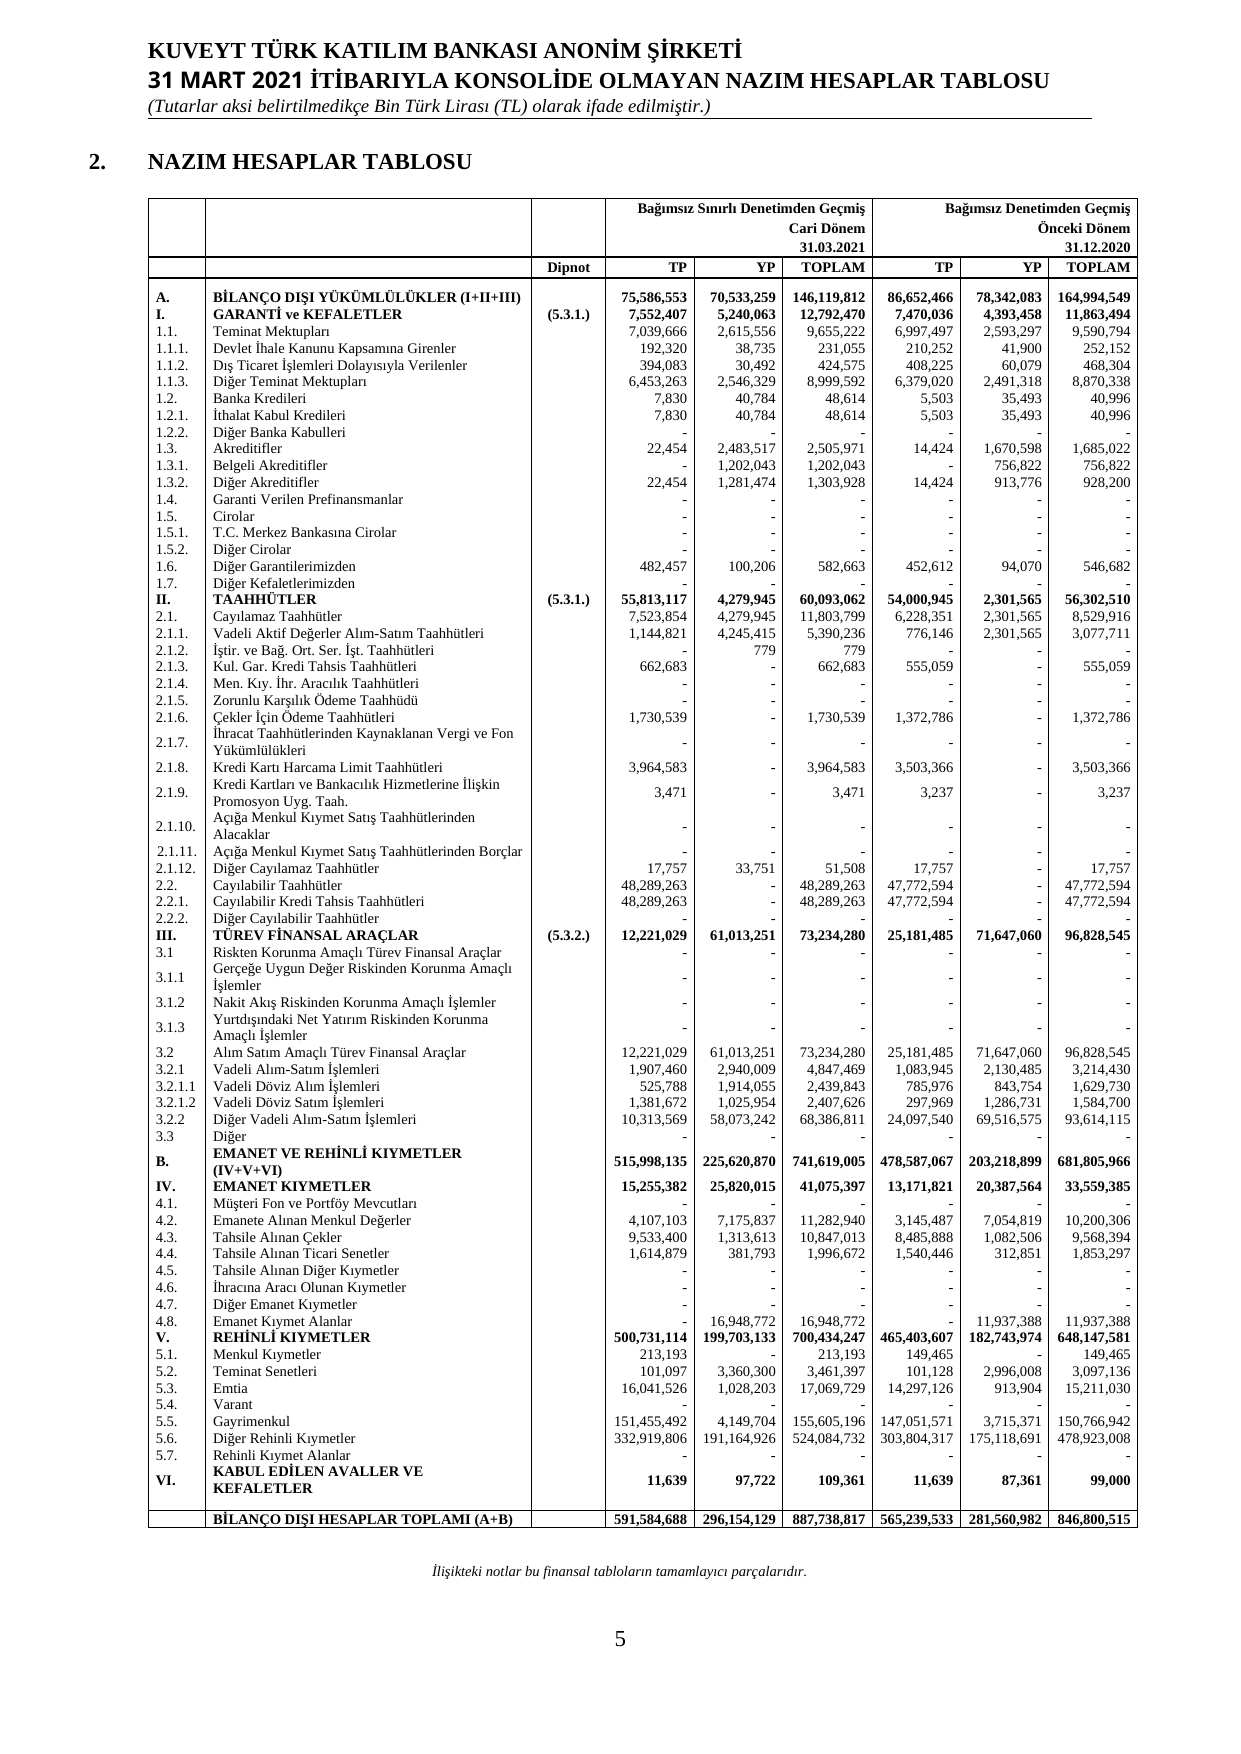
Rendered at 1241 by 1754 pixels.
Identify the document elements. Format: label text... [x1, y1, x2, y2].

table_cell 3,503,366 [873, 759, 960, 776]
table_cell 1.6. [149, 558, 205, 574]
table_cell Diğer [206, 1128, 531, 1144]
table_cell [532, 507, 605, 524]
table_cell - [873, 524, 960, 541]
table_cell TP [606, 258, 694, 277]
table_cell 14,424 [873, 474, 960, 491]
table_cell 582,663 [783, 558, 872, 574]
table_cell - [1049, 910, 1137, 927]
table_cell 1.1. [149, 323, 205, 339]
table_cell 2.1.4. [149, 675, 205, 692]
table_cell - [1049, 809, 1137, 843]
text İlişikteki notlar bu finansal tabloların tamamlayıcı parçalarıdır. [148, 1563, 1092, 1580]
table_cell 192,320 [606, 340, 694, 356]
table_cell Zorunlu Karşılık Ödeme Taahhüdü [206, 692, 531, 708]
table_cell İştir. ve Bağ. Ort. Ser. İşt. Taahhütleri [206, 641, 531, 658]
table_cell - [961, 759, 1048, 776]
table_cell 69,516,575 [961, 1111, 1048, 1128]
table_cell [532, 759, 605, 776]
table_cell 8,485,888 [873, 1229, 960, 1245]
table_cell [532, 893, 605, 910]
table_cell 3.1.2 [149, 994, 205, 1010]
table_cell - [1049, 507, 1137, 524]
table_cell 10,313,569 [606, 1111, 694, 1128]
table_cell [149, 258, 205, 277]
table_cell - [783, 994, 872, 1010]
table_cell Kredi Kartları ve Bankacılık Hizmetlerine İlişkin Promosyon Uyg. Taah. [206, 776, 531, 809]
table_cell 2.1.9. [149, 776, 205, 809]
table_cell 5,390,236 [783, 625, 872, 641]
table_cell 13,171,821 [873, 1178, 960, 1195]
table_cell [532, 1044, 605, 1061]
table_cell 2.1.11. [149, 843, 205, 859]
table_cell Emanet Kıymet Alanlar [206, 1312, 531, 1329]
table_cell 48,289,263 [606, 893, 694, 910]
table_cell 3,077,711 [1049, 625, 1137, 641]
table_cell Diğer Akreditifler [206, 474, 531, 491]
table_cell Diğer Cayılamaz Taahhütler [206, 860, 531, 876]
table_cell 3,503,366 [1049, 759, 1137, 776]
table_header Bağımsız Denetimden Geçmiş [873, 199, 1137, 218]
table_cell [532, 1145, 605, 1178]
table_cell [532, 1178, 605, 1195]
table_cell 9,655,222 [783, 323, 872, 339]
table_cell - [783, 541, 872, 558]
table_cell 1,730,539 [606, 709, 694, 725]
table_cell Dipnot [532, 258, 605, 277]
table_cell 203,218,899 [961, 1145, 1048, 1178]
table_cell 8,529,916 [1049, 608, 1137, 625]
table_cell Diğer Teminat Mektupları [206, 373, 531, 390]
table_cell 30,492 [695, 356, 782, 373]
table_cell - [873, 574, 960, 591]
table_cell 3,471 [606, 776, 694, 809]
table_cell [532, 407, 605, 423]
table_cell 14,424 [873, 440, 960, 457]
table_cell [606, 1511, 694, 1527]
table_cell 41,900 [961, 340, 1048, 356]
table_cell - [1049, 1128, 1137, 1144]
table_cell Riskten Korunma Amaçlı Türev Finansal Araçlar [206, 943, 531, 960]
table_cell 11,803,799 [783, 608, 872, 625]
table_cell 35,493 [961, 407, 1048, 423]
table_cell Kul. Gar. Kredi Tahsis Taahhütleri [206, 658, 531, 675]
table_cell 22,454 [606, 440, 694, 457]
table_cell - [961, 507, 1048, 524]
table_cell 231,055 [783, 340, 872, 356]
table_cell EMANET KIYMETLER [206, 1178, 531, 1195]
table_cell 33,559,385 [1049, 1178, 1137, 1195]
table_header Bağımsız Sınırlı Denetimden Geçmiş [606, 199, 872, 218]
table_cell Diğer Cayılabilir Taahhütler [206, 910, 531, 927]
table_cell 394,083 [606, 356, 694, 373]
table_cell 478,587,067 [873, 1145, 960, 1178]
table_cell Diğer Vadeli Alım-Satım İşlemleri [206, 1111, 531, 1128]
table_cell [532, 910, 605, 927]
table_cell 6,379,020 [873, 373, 960, 390]
table_cell 4,393,458 [961, 306, 1048, 323]
table_cell 24,097,540 [873, 1111, 960, 1128]
table_cell 3,471 [783, 776, 872, 809]
table_cell 3.1.3 [149, 1010, 205, 1044]
table_cell 2.1.1. [149, 625, 205, 641]
table_cell 10,200,306 [1049, 1212, 1137, 1228]
table_cell - [873, 675, 960, 692]
table_cell 12,792,470 [783, 306, 872, 323]
table_cell 2.1.3. [149, 658, 205, 675]
table_cell 2.2. [149, 876, 205, 893]
table_cell 9,590,794 [1049, 323, 1137, 339]
table_cell [532, 373, 605, 390]
table_cell (5.3.2.) [532, 927, 605, 943]
table_cell Vadeli Aktif Değerler Alım-Satım Taahhütleri [206, 625, 531, 641]
table_cell [532, 709, 605, 725]
table_cell 1,083,945 [873, 1061, 960, 1077]
table_cell Teminat Mektupları [206, 323, 531, 339]
table_cell [532, 1128, 605, 1144]
table_cell 6,997,497 [873, 323, 960, 339]
table_cell 3,964,583 [783, 759, 872, 776]
table_cell - [783, 960, 872, 994]
table_cell - [783, 910, 872, 927]
table_cell 1,202,043 [783, 457, 872, 474]
table_cell 1.4. [149, 491, 205, 507]
table_cell EMANET VE REHİNLİ KIYMETLER (IV+V+VI) [206, 1145, 531, 1178]
table_cell II. [149, 591, 205, 608]
table_cell - [695, 424, 782, 440]
table_cell - [961, 1279, 1048, 1296]
table_cell 482,457 [606, 558, 694, 574]
table_cell - [606, 910, 694, 927]
table_cell - [695, 692, 782, 708]
table_cell 4.4. [149, 1245, 205, 1262]
table_cell 5,503 [873, 407, 960, 423]
table_cell - [961, 943, 1048, 960]
table_cell 48,289,263 [606, 876, 694, 893]
table_cell - [606, 507, 694, 524]
table_cell 3,237 [873, 776, 960, 809]
table_cell 9,533,400 [606, 1229, 694, 1245]
table_cell 1,730,539 [783, 709, 872, 725]
table_cell - [606, 1262, 694, 1279]
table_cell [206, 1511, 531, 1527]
table_cell 47,772,594 [1049, 876, 1137, 893]
table_cell 2.1.8. [149, 759, 205, 776]
table_cell - [606, 809, 694, 843]
table_cell 4,279,945 [695, 591, 782, 608]
table_cell 515,998,135 [606, 1145, 694, 1178]
table_cell 1,540,446 [873, 1245, 960, 1262]
table_cell - [961, 692, 1048, 708]
table_cell - [695, 507, 782, 524]
table_cell Diğer Cirolar [206, 541, 531, 558]
table_cell - [606, 960, 694, 994]
table_cell 2,407,626 [783, 1094, 872, 1111]
table_cell 2.1.6. [149, 709, 205, 725]
table_cell - [695, 843, 782, 859]
table_cell - [873, 1262, 960, 1279]
table_cell - [873, 960, 960, 994]
table_cell [1049, 279, 1137, 289]
table_cell Belgeli Akreditifler [206, 457, 531, 474]
table_cell - [1049, 541, 1137, 558]
table_cell 3.1.1 [149, 960, 205, 994]
table_cell 47,772,594 [873, 893, 960, 910]
table_cell 3.2.1.2 [149, 1094, 205, 1111]
table_cell 1.3.1. [149, 457, 205, 474]
table_cell - [1049, 692, 1137, 708]
table_cell 843,754 [961, 1078, 1048, 1094]
table_cell 1,202,043 [695, 457, 782, 474]
table_cell B. [149, 1145, 205, 1178]
table_cell - [873, 1279, 960, 1296]
table_cell [532, 641, 605, 658]
table_cell 55,813,117 [606, 591, 694, 608]
table_cell [532, 860, 605, 876]
table_cell - [1049, 491, 1137, 507]
table_cell YP [961, 258, 1048, 277]
table_cell - [961, 574, 1048, 591]
table_cell - [961, 960, 1048, 994]
table_cell 2.1.2. [149, 641, 205, 658]
table_cell - [695, 1010, 782, 1044]
table_cell 4.2. [149, 1212, 205, 1228]
table_cell - [606, 692, 694, 708]
table_cell 1,313,613 [695, 1229, 782, 1245]
table_cell 3.2.1 [149, 1061, 205, 1077]
table_cell - [783, 491, 872, 507]
table_cell 3.1 [149, 943, 205, 960]
table_cell - [873, 1010, 960, 1044]
table_cell Diğer Banka Kabulleri [206, 424, 531, 440]
table_cell - [961, 709, 1048, 725]
table_cell - [961, 491, 1048, 507]
table_cell 33,751 [695, 860, 782, 876]
table_cell Tahsile Alınan Diğer Kıymetler [206, 1262, 531, 1279]
table_cell 41,075,397 [783, 1178, 872, 1195]
table_cell 7,830 [606, 390, 694, 407]
table_cell 7,039,666 [606, 323, 694, 339]
table_cell - [961, 424, 1048, 440]
table_cell T.C. Merkez Bankasına Cirolar [206, 524, 531, 541]
table_cell [961, 279, 1048, 289]
table_cell Cayılamaz Taahhütler [206, 608, 531, 625]
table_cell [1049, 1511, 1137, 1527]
table_cell 12,221,029 [606, 1044, 694, 1061]
table_cell 4.6. [149, 1279, 205, 1296]
table_cell 71,647,060 [961, 1044, 1048, 1061]
table_cell [532, 1061, 605, 1077]
table_cell 1,670,598 [961, 440, 1048, 457]
table_cell 8,999,592 [783, 373, 872, 390]
table_cell 3.2 [149, 1044, 205, 1061]
table_cell Garanti Verilen Prefinansmanlar [206, 491, 531, 507]
table_cell [532, 1296, 605, 1312]
table_cell 1,082,506 [961, 1229, 1048, 1245]
table_cell - [783, 943, 872, 960]
table_cell 1,996,672 [783, 1245, 872, 1262]
table_cell - [606, 457, 694, 474]
table_cell 71,647,060 [961, 927, 1048, 943]
table_cell [532, 390, 605, 407]
table_cell - [606, 524, 694, 541]
table_cell [532, 356, 605, 373]
table_cell - [961, 524, 1048, 541]
table_cell Yurtdışındaki Net Yatırım Riskinden Korunma Amaçlı İşlemler [206, 1010, 531, 1044]
table_cell - [606, 574, 694, 591]
table_header [206, 199, 531, 256]
table_cell 12,221,029 [606, 927, 694, 943]
table_cell - [783, 692, 872, 708]
table_cell [532, 1195, 605, 1212]
table_cell 1,629,730 [1049, 1078, 1137, 1094]
table_cell - [606, 675, 694, 692]
table_cell 96,828,545 [1049, 1044, 1137, 1061]
table_cell 4,107,103 [606, 1212, 694, 1228]
table_cell 61,013,251 [695, 927, 782, 943]
table_cell [532, 289, 605, 306]
table_cell 47,772,594 [1049, 893, 1137, 910]
table_cell [532, 1245, 605, 1262]
table_cell Cirolar [206, 507, 531, 524]
table_cell - [695, 994, 782, 1010]
table_cell - [695, 1279, 782, 1296]
table_cell [532, 1212, 605, 1228]
table_cell TÜREV FİNANSAL ARAÇLAR [206, 927, 531, 943]
table_cell 96,828,545 [1049, 927, 1137, 943]
table_header [149, 199, 205, 256]
table_cell - [695, 574, 782, 591]
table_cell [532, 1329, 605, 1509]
table_cell 4.1. [149, 1195, 205, 1212]
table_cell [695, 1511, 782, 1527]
table_cell Açığa Menkul Kıymet Satış Taahhütlerinden Alacaklar [206, 809, 531, 843]
table_cell 252,152 [1049, 340, 1137, 356]
table_cell 1,584,700 [1049, 1094, 1137, 1111]
table_cell 93,614,115 [1049, 1111, 1137, 1128]
table_cell [532, 574, 605, 591]
table_cell 1.3.2. [149, 474, 205, 491]
table_cell - [695, 541, 782, 558]
table_cell [532, 1262, 605, 1279]
table_cell TOPLAM [1049, 258, 1137, 277]
table_cell - [961, 1195, 1048, 1212]
table_cell - [1049, 675, 1137, 692]
table_cell 2.2.2. [149, 910, 205, 927]
table_cell - [606, 994, 694, 1010]
table_cell Diğer Emanet Kıymetler [206, 1296, 531, 1312]
table_cell 779 [783, 641, 872, 658]
table_cell 11,282,940 [783, 1212, 872, 1228]
table_cell 225,620,870 [695, 1145, 782, 1178]
table_cell 73,234,280 [783, 927, 872, 943]
table_cell - [873, 843, 960, 859]
table_cell 785,976 [873, 1078, 960, 1094]
table_cell Cayılabilir Taahhütler [206, 876, 531, 893]
table_cell 1,614,879 [606, 1245, 694, 1262]
table_cell 2,505,971 [783, 440, 872, 457]
table_cell - [1049, 725, 1137, 759]
table_cell 468,304 [1049, 356, 1137, 373]
table_cell [532, 491, 605, 507]
table_cell 2,940,009 [695, 1061, 782, 1077]
table_cell 546,682 [1049, 558, 1137, 574]
table_cell - [961, 876, 1048, 893]
table_cell 6,228,351 [873, 608, 960, 625]
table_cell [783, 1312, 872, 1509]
table_cell - [606, 641, 694, 658]
table_cell 5,240,063 [695, 306, 782, 323]
table_cell - [1049, 960, 1137, 994]
table_cell 2,130,485 [961, 1061, 1048, 1077]
table_cell - [783, 1262, 872, 1279]
table_cell 3,964,583 [606, 759, 694, 776]
table_cell IV. [149, 1178, 205, 1195]
table_cell 1.7. [149, 574, 205, 591]
table_cell - [1049, 994, 1137, 1010]
table_cell [532, 524, 605, 541]
table_cell - [873, 943, 960, 960]
table_cell 1.5.1. [149, 524, 205, 541]
table_cell 75,586,553 [606, 289, 694, 306]
table_cell - [961, 860, 1048, 876]
text 2. NAZIM HESAPLAR TABLOSU [89, 148, 1092, 174]
table_cell Önceki Dönem [873, 218, 1137, 237]
table_cell 100,206 [695, 558, 782, 574]
table_cell - [606, 1279, 694, 1296]
table_cell 11,863,494 [1049, 306, 1137, 323]
table_cell - [783, 507, 872, 524]
table_cell - [695, 809, 782, 843]
table_cell - [873, 1128, 960, 1144]
table_cell - [695, 725, 782, 759]
table_cell Emanete Alınan Menkul Değerler [206, 1212, 531, 1228]
table_cell 54,000,945 [873, 591, 960, 608]
table_cell 381,793 [695, 1245, 782, 1262]
table_cell İhracat Taahhütlerinden Kaynaklanan Vergi ve Fon Yükümlülükleri [206, 725, 531, 759]
table_cell [532, 994, 605, 1010]
table_cell 424,575 [783, 356, 872, 373]
table_cell - [783, 424, 872, 440]
table_cell Gerçeğe Uygun Değer Riskinden Korunma Amaçlı İşlemler [206, 960, 531, 994]
table_cell - [783, 675, 872, 692]
table_cell 2.2.1. [149, 893, 205, 910]
table_cell 60,079 [961, 356, 1048, 373]
table_cell - [695, 876, 782, 893]
table_cell 1,914,055 [695, 1078, 782, 1094]
table_cell [149, 279, 205, 289]
table_cell - [695, 491, 782, 507]
table_cell - [961, 809, 1048, 843]
table_cell Açığa Menkul Kıymet Satış Taahhütlerinden Borçlar [206, 843, 531, 859]
table_cell Tahsile Alınan Ticari Senetler [206, 1245, 531, 1262]
table_cell - [606, 1296, 694, 1312]
table_cell [532, 1111, 605, 1128]
table_cell 525,788 [606, 1078, 694, 1094]
table_cell 70,533,259 [695, 289, 782, 306]
table_cell - [695, 1296, 782, 1312]
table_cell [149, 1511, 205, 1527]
table_cell 9,568,394 [1049, 1229, 1137, 1245]
table_cell - [873, 541, 960, 558]
table_cell - [961, 1262, 1048, 1279]
table_cell 1,381,672 [606, 1094, 694, 1111]
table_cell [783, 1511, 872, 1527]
table_cell - [961, 1010, 1048, 1044]
table_cell - [695, 709, 782, 725]
table_cell [532, 1279, 605, 1296]
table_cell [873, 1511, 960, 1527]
table_cell 94,070 [961, 558, 1048, 574]
table_cell - [695, 759, 782, 776]
table_cell 2.1.5. [149, 692, 205, 708]
table_cell I. [149, 306, 205, 323]
table_cell - [1049, 1296, 1137, 1312]
table_cell 2,615,556 [695, 323, 782, 339]
table_cell - [1049, 1279, 1137, 1296]
table_cell - [873, 692, 960, 708]
table_cell 2,593,297 [961, 323, 1048, 339]
table_cell [532, 692, 605, 708]
table_cell 3,214,430 [1049, 1061, 1137, 1077]
table_cell 4.8. [149, 1312, 205, 1329]
table_cell [532, 279, 605, 289]
table_cell - [961, 843, 1048, 859]
table_cell 2.1. [149, 608, 205, 625]
table_cell [532, 323, 605, 339]
table_cell - [873, 507, 960, 524]
table_cell 48,614 [783, 407, 872, 423]
table_cell - [783, 843, 872, 859]
table_cell - [1049, 1010, 1137, 1044]
table_cell Cayılabilir Kredi Tahsis Taahhütleri [206, 893, 531, 910]
table_cell - [1049, 943, 1137, 960]
table_cell [532, 876, 605, 893]
table_cell - [1049, 1195, 1137, 1212]
table_cell - [783, 809, 872, 843]
table_cell - [606, 541, 694, 558]
table_cell 56,302,510 [1049, 591, 1137, 608]
table_cell 48,614 [783, 390, 872, 407]
table_cell YP [695, 258, 782, 277]
table_cell 4,279,945 [695, 608, 782, 625]
table_cell 40,784 [695, 390, 782, 407]
table_cell 4.7. [149, 1296, 205, 1312]
table_cell [532, 457, 605, 474]
table_cell 7,054,819 [961, 1212, 1048, 1228]
table_cell - [1049, 574, 1137, 591]
table_cell 555,059 [873, 658, 960, 675]
table_cell - [783, 1010, 872, 1044]
table_cell 1.3. [149, 440, 205, 457]
table_cell Nakit Akış Riskinden Korunma Amaçlı İşlemler [206, 994, 531, 1010]
table_cell [532, 1010, 605, 1044]
table_cell 15,255,382 [606, 1178, 694, 1195]
table_cell 913,776 [961, 474, 1048, 491]
table_cell 7,830 [606, 407, 694, 423]
table_cell Çekler İçin Ödeme Taahhütleri [206, 709, 531, 725]
table_cell 1,372,786 [873, 709, 960, 725]
table_cell 7,470,036 [873, 306, 960, 323]
table_cell - [873, 809, 960, 843]
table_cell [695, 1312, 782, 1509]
table_cell 1.2.1. [149, 407, 205, 423]
table_cell - [783, 524, 872, 541]
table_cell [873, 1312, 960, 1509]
table_cell 1,025,954 [695, 1094, 782, 1111]
table_cell [532, 558, 605, 574]
table_cell - [695, 893, 782, 910]
table_cell - [783, 1128, 872, 1144]
table_cell [532, 424, 605, 440]
table_cell - [606, 1010, 694, 1044]
table_cell 662,683 [783, 658, 872, 675]
table_cell (5.3.1.) [532, 306, 605, 323]
table_cell 4.3. [149, 1229, 205, 1245]
table_cell 1.5. [149, 507, 205, 524]
table_cell 4,245,415 [695, 625, 782, 641]
table_cell 51,508 [783, 860, 872, 876]
table_cell TOPLAM [783, 258, 872, 277]
table_cell 22,454 [606, 474, 694, 491]
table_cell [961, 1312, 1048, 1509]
table_cell 1,372,786 [1049, 709, 1137, 725]
table_cell 48,289,263 [783, 893, 872, 910]
table_cell - [961, 1296, 1048, 1312]
table_cell 2.1.12. [149, 860, 205, 876]
table_cell Vadeli Döviz Alım İşlemleri [206, 1078, 531, 1094]
table_cell 3,145,487 [873, 1212, 960, 1228]
table_cell - [695, 524, 782, 541]
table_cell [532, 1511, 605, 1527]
table_cell - [695, 943, 782, 960]
table_cell 31.03.2021 [606, 237, 872, 256]
table_cell 2,483,517 [695, 440, 782, 457]
table_cell 40,996 [1049, 390, 1137, 407]
table_cell [695, 279, 782, 289]
table_cell - [783, 1195, 872, 1212]
table_cell A. [149, 289, 205, 306]
table_cell - [783, 725, 872, 759]
table_cell [532, 474, 605, 491]
table_cell Müşteri Fon ve Portföy Mevcutları [206, 1195, 531, 1212]
table_cell 17,757 [1049, 860, 1137, 876]
table_cell 1,286,731 [961, 1094, 1048, 1111]
table_cell 73,234,280 [783, 1044, 872, 1061]
table_cell [532, 440, 605, 457]
table_cell [532, 725, 605, 759]
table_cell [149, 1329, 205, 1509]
table_cell - [961, 541, 1048, 558]
table_cell - [961, 725, 1048, 759]
table_cell Devlet İhale Kanunu Kapsamına Girenler [206, 340, 531, 356]
table_cell - [783, 1296, 872, 1312]
table_cell 555,059 [1049, 658, 1137, 675]
table_cell 17,757 [606, 860, 694, 876]
table_cell 1.2.2. [149, 424, 205, 440]
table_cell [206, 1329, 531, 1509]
table_cell [532, 1312, 605, 1329]
table_cell 5,503 [873, 390, 960, 407]
table_cell - [695, 1262, 782, 1279]
table_cell 1,281,474 [695, 474, 782, 491]
table_cell 1.1.2. [149, 356, 205, 373]
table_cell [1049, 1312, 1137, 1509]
table_cell 68,386,811 [783, 1111, 872, 1128]
table_cell 741,619,005 [783, 1145, 872, 1178]
table_cell 408,225 [873, 356, 960, 373]
table_cell TAAHHÜTLER [206, 591, 531, 608]
table_cell 2,439,843 [783, 1078, 872, 1094]
table_cell - [606, 424, 694, 440]
table_cell [532, 776, 605, 809]
table_header [532, 199, 605, 256]
table_cell - [961, 675, 1048, 692]
table_cell 1,907,460 [606, 1061, 694, 1077]
table_cell - [961, 893, 1048, 910]
table_cell Akreditifler [206, 440, 531, 457]
table_cell 2,301,565 [961, 625, 1048, 641]
table_cell 60,093,062 [783, 591, 872, 608]
table_cell - [1049, 524, 1137, 541]
table_cell Kredi Kartı Harcama Limit Taahhütleri [206, 759, 531, 776]
table_cell Men. Kıy. İhr. Aracılık Taahhütleri [206, 675, 531, 692]
table_cell [532, 625, 605, 641]
table_cell - [961, 658, 1048, 675]
table_cell - [873, 457, 960, 474]
table_cell - [873, 994, 960, 1010]
table_cell 25,181,485 [873, 927, 960, 943]
table_cell 40,784 [695, 407, 782, 423]
table_cell 210,252 [873, 340, 960, 356]
table_cell İthalat Kabul Kredileri [206, 407, 531, 423]
table_cell 47,772,594 [873, 876, 960, 893]
table_cell - [961, 1128, 1048, 1144]
table_cell III. [149, 927, 205, 943]
table_cell Diğer Kefaletlerimizden [206, 574, 531, 591]
table_cell - [873, 725, 960, 759]
table_cell 61,013,251 [695, 1044, 782, 1061]
table_cell 25,820,015 [695, 1178, 782, 1195]
table_cell 2,491,318 [961, 373, 1048, 390]
table_cell - [961, 910, 1048, 927]
table_cell - [606, 843, 694, 859]
table_cell 38,735 [695, 340, 782, 356]
table_cell 1,144,821 [606, 625, 694, 641]
table_cell Vadeli Döviz Satım İşlemleri [206, 1094, 531, 1111]
table_cell GARANTİ ve KEFALETLER [206, 306, 531, 323]
table_cell 312,851 [961, 1245, 1048, 1262]
table_cell [532, 843, 605, 859]
table_cell Alım Satım Amaçlı Türev Finansal Araçlar [206, 1044, 531, 1061]
table_cell 662,683 [606, 658, 694, 675]
table_cell - [1049, 424, 1137, 440]
table_cell 2,301,565 [961, 591, 1048, 608]
table_cell - [695, 1195, 782, 1212]
table_cell 7,175,837 [695, 1212, 782, 1228]
table_cell BİLANÇO DIŞI YÜKÜMLÜLÜKLER (I+II+III) [206, 289, 531, 306]
table_cell Vadeli Alım-Satım İşlemleri [206, 1061, 531, 1077]
table_cell İhracına Aracı Olunan Kıymetler [206, 1279, 531, 1296]
table_cell 25,181,485 [873, 1044, 960, 1061]
table_cell 40,996 [1049, 407, 1137, 423]
table_cell [532, 809, 605, 843]
table_cell 756,822 [961, 457, 1048, 474]
table_cell 1.1.1. [149, 340, 205, 356]
table_cell - [961, 641, 1048, 658]
table_cell 1,685,022 [1049, 440, 1137, 457]
table_cell - [1049, 843, 1137, 859]
table_cell - [606, 725, 694, 759]
table_cell 1.5.2. [149, 541, 205, 558]
table_cell TP [873, 258, 960, 277]
table_cell - [606, 1312, 694, 1329]
table_cell - [961, 776, 1048, 809]
table_cell 2,301,565 [961, 608, 1048, 625]
table_cell - [695, 776, 782, 809]
table_cell - [873, 1195, 960, 1212]
table_cell 8,870,338 [1049, 373, 1137, 390]
table_cell 297,969 [873, 1094, 960, 1111]
table_cell 6,453,263 [606, 373, 694, 390]
table_cell 3.2.1.1 [149, 1078, 205, 1094]
table_cell - [606, 943, 694, 960]
table_cell - [961, 994, 1048, 1010]
table_cell Tahsile Alınan Çekler [206, 1229, 531, 1245]
table_cell [532, 658, 605, 675]
table_cell - [606, 491, 694, 507]
table_cell 779 [695, 641, 782, 658]
table_cell 3.2.2 [149, 1111, 205, 1128]
table_cell Dış Ticaret İşlemleri Dolayısıyla Verilenler [206, 356, 531, 373]
table_cell - [695, 658, 782, 675]
table_cell 48,289,263 [783, 876, 872, 893]
table_cell - [695, 960, 782, 994]
table_cell 1.1.3. [149, 373, 205, 390]
table_cell [532, 1229, 605, 1245]
table_cell - [783, 574, 872, 591]
table_cell 3,237 [1049, 776, 1137, 809]
table_cell [206, 279, 531, 289]
table_cell [532, 340, 605, 356]
table_cell 1,303,928 [783, 474, 872, 491]
table_cell 4.5. [149, 1262, 205, 1279]
table_cell 17,757 [873, 860, 960, 876]
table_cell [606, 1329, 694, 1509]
table_cell - [695, 1128, 782, 1144]
table_cell [532, 675, 605, 692]
table_cell 452,612 [873, 558, 960, 574]
table_cell 35,493 [961, 390, 1048, 407]
table_cell [606, 279, 694, 289]
table_cell Diğer Garantilerimizden [206, 558, 531, 574]
table_cell 58,073,242 [695, 1111, 782, 1128]
table_cell Banka Kredileri [206, 390, 531, 407]
table_cell - [873, 641, 960, 658]
table_cell Cari Dönem [606, 218, 872, 237]
table_cell 776,146 [873, 625, 960, 641]
table_cell - [873, 424, 960, 440]
table_cell 2.1.10. [149, 809, 205, 843]
table_cell [532, 608, 605, 625]
table_cell - [873, 1296, 960, 1312]
table_cell 7,523,854 [606, 608, 694, 625]
table_cell 681,805,966 [1049, 1145, 1137, 1178]
table_cell - [606, 1195, 694, 1212]
table_cell - [606, 1128, 694, 1144]
table_cell 20,387,564 [961, 1178, 1048, 1195]
table_cell 1.2. [149, 390, 205, 407]
table_cell 3.3 [149, 1128, 205, 1144]
table_cell [532, 1094, 605, 1111]
table_cell 7,552,407 [606, 306, 694, 323]
table_cell 146,119,812 [783, 289, 872, 306]
table_cell - [783, 1279, 872, 1296]
table_cell [532, 960, 605, 994]
table_cell [206, 258, 531, 277]
table_cell - [873, 491, 960, 507]
table_cell - [695, 910, 782, 927]
table_cell 10,847,013 [783, 1229, 872, 1245]
table_cell [532, 943, 605, 960]
table_cell [783, 279, 872, 289]
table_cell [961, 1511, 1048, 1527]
table_cell - [873, 910, 960, 927]
table_cell 31.12.2020 [873, 237, 1137, 256]
table_cell 164,994,549 [1049, 289, 1137, 306]
table_cell - [695, 675, 782, 692]
table_cell [532, 1078, 605, 1094]
table_cell 1,853,297 [1049, 1245, 1137, 1262]
table_cell - [1049, 641, 1137, 658]
table_cell 78,342,083 [961, 289, 1048, 306]
table_cell 2.1.7. [149, 725, 205, 759]
table_cell 928,200 [1049, 474, 1137, 491]
table_cell [873, 279, 960, 289]
table_cell 86,652,466 [873, 289, 960, 306]
table_cell 756,822 [1049, 457, 1137, 474]
table_cell - [1049, 1262, 1137, 1279]
table_cell 2,546,329 [695, 373, 782, 390]
table_cell [532, 541, 605, 558]
table_cell 4,847,469 [783, 1061, 872, 1077]
table_cell (5.3.1.) [532, 591, 605, 608]
